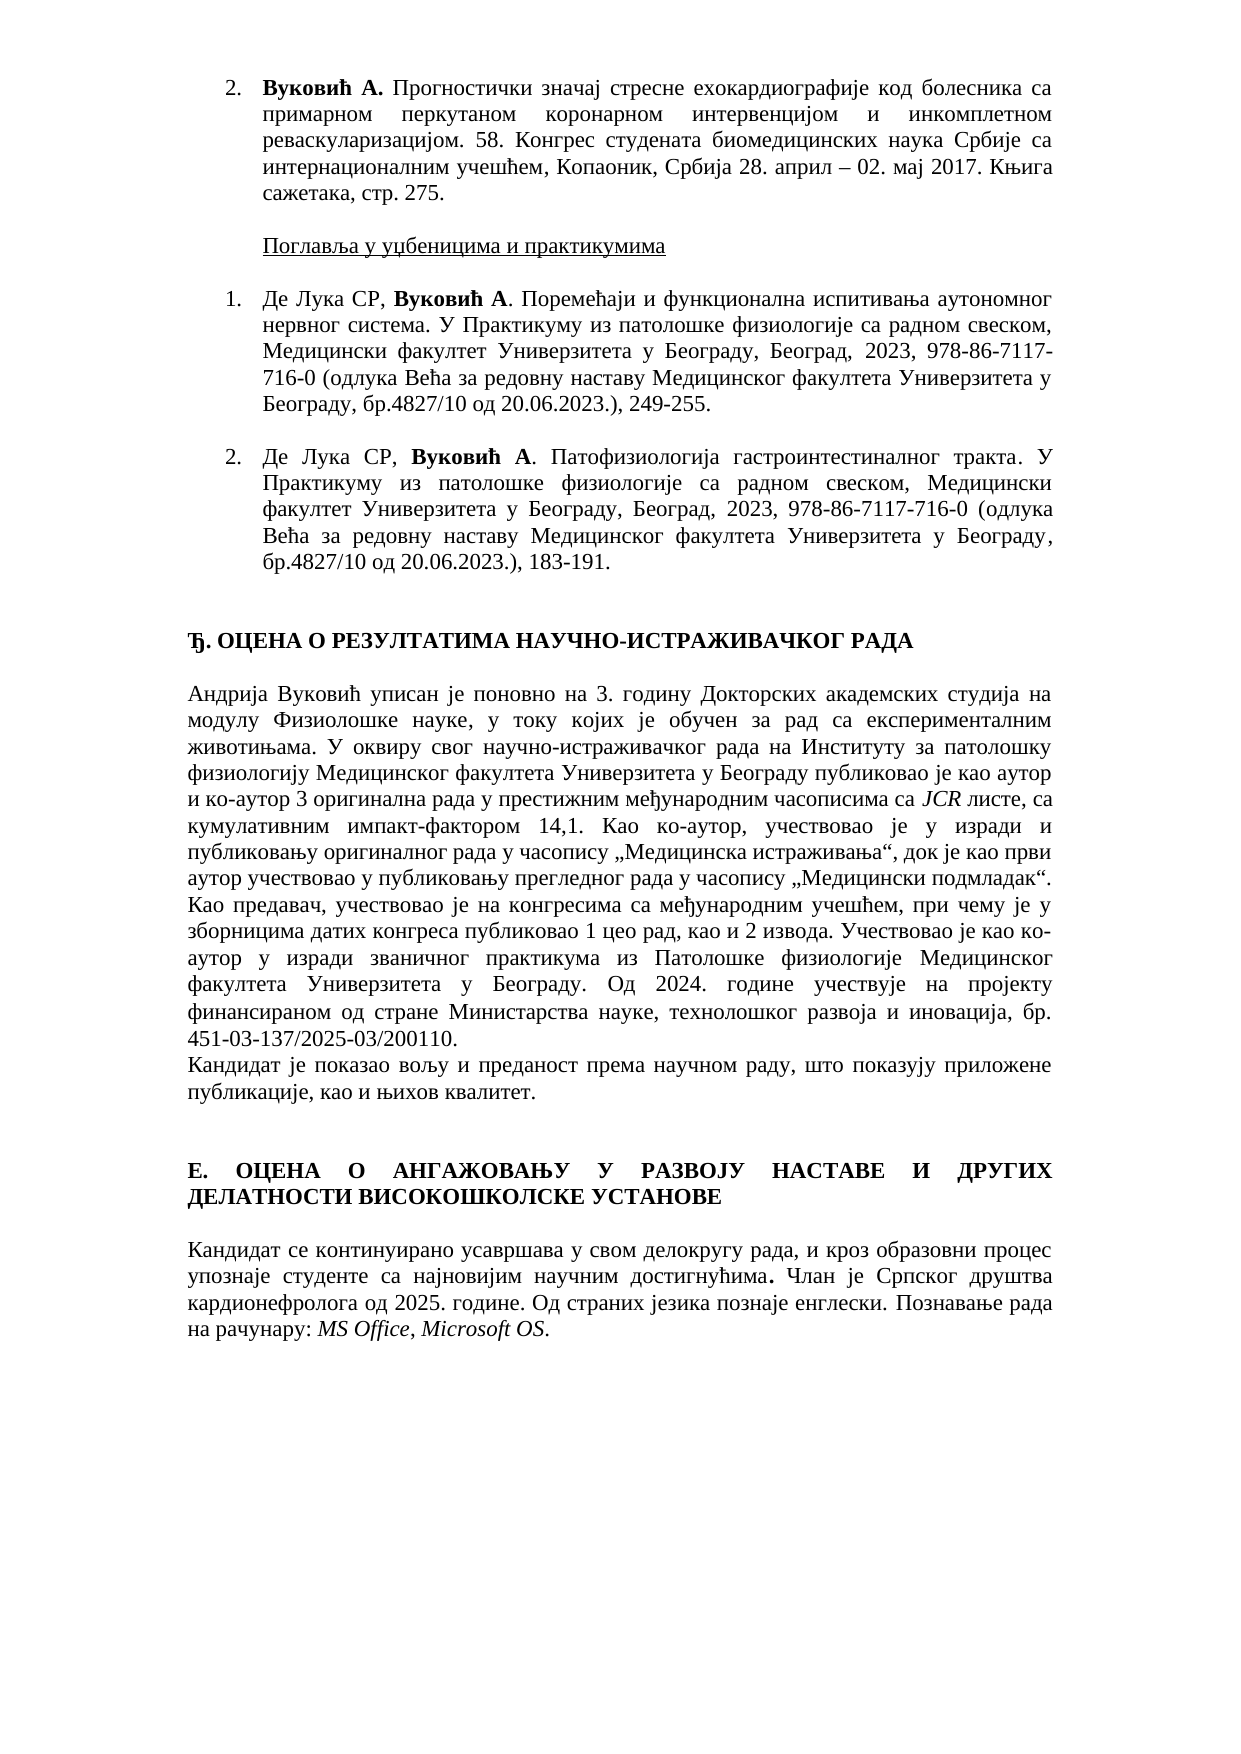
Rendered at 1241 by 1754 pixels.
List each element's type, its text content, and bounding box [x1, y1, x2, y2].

list Де Лука СР, Вуковић А. Патофизиологија гастроинтестиналног тракта. У Практикуму из патолошке физиологије са радном свеском, Медицински факултет Универзитета у Београду, Београд, 2023, 978-86-7117-716-0 (одлука Већа за редовну наставу Медицинског факултета Универзитета у Београду, бр.4827/10 од 20.06.2023.), 183-191. [225, 443, 1053, 574]
text 2. Вуковић А. Прогностички значај стресне ехокардиографије код болесника са примарном перкутаном коронарном интервенцијом и инкомплетном реваскуларизацијом. 58. Конгрес студената биомедицинских наука Србије са интернационалним учешћем, Копаоник, Србија 28. април – 02. мај 2017. Књига сажетака, стр. 275. [225, 74, 1053, 206]
text Поглавља у уџбеницима и практикумима [262, 232, 1053, 258]
list Де Лука СР, Вуковић А. Поремећаји и функционална испитивања аутономног нервног система. У Практикуму из патолошке физиологије са радном свеском, Медицински факултет Универзитета у Београду, Београд, 2023, 978-86-7117-716-0 (одлука Већа за редовну наставу Медицинског факултета Универзитета у Београду, бр.4827/10 од 20.06.2023.), 249-255. [225, 285, 1053, 416]
text Е. ОЦЕНА О АНГАЖОВАЊУ У РАЗВОЈУ НАСТАВЕ И ДРУГИХ ДЕЛАТНОСТИ ВИСОКОШКОЛСКЕ УСТАНОВЕ [187, 1157, 1053, 1209]
text Ђ. ОЦЕНА О РЕЗУЛТАТИМА НАУЧНО-ИСТРАЖИВАЧКОГ РАДА [187, 627, 1053, 654]
text Кандидат се континуирано усавршава у свом делокругу рада, и кроз образовни процес упознаје студенте са најновијим научним достигнућима. Члан је Српског друштва кардионефролога од 2025. године. Од страних језика познаје енглески. Познавање рада на рачунару: MS Office, Microsoft OS. [187, 1236, 1053, 1341]
text Андрија Вуковић уписан је поновно на 3. годину Докторских академских студија на модулу Физиолошке науке, у току којих је обучен за рад са експерименталним животињама. У оквиру свог научно-истраживачког рада на Институту за патолошку физиологију Медицинског факултета Универзитета у Београду публиковао је као аутор и ко-аутор 3 оригинална рада у престижним међународним часописима са JCR листе, са кумулативним импакт-фактором 14,1. Као ко-аутор, учествовао је у изради и публиковању оригиналног рада у часопису „Медицинска истраживања“, док је као први аутор учествовао у публиковању прегледног рада у часопису „Медицински подмладак“. Као предавач, учествовао је на конгресима са међународним учешћем, при чему је у зборницима датих конгреса публиковао 1 цео рад, као и 2 извода. Учествовао је као ко-аутор у изради званичног практикума из Патолошке физиологије Медицинског факултета Универзитета у Београду. Од 2024. године учествује на пројекту финансираном од стране Министарства науке, технолошког развоја и иновација, бр. 451-03-137/2025-03/200110. [187, 680, 1053, 1051]
text Кандидат је показао вољу и преданост према научном раду, што показују приложене публикације, као и њихов квалитет. [187, 1051, 1053, 1104]
